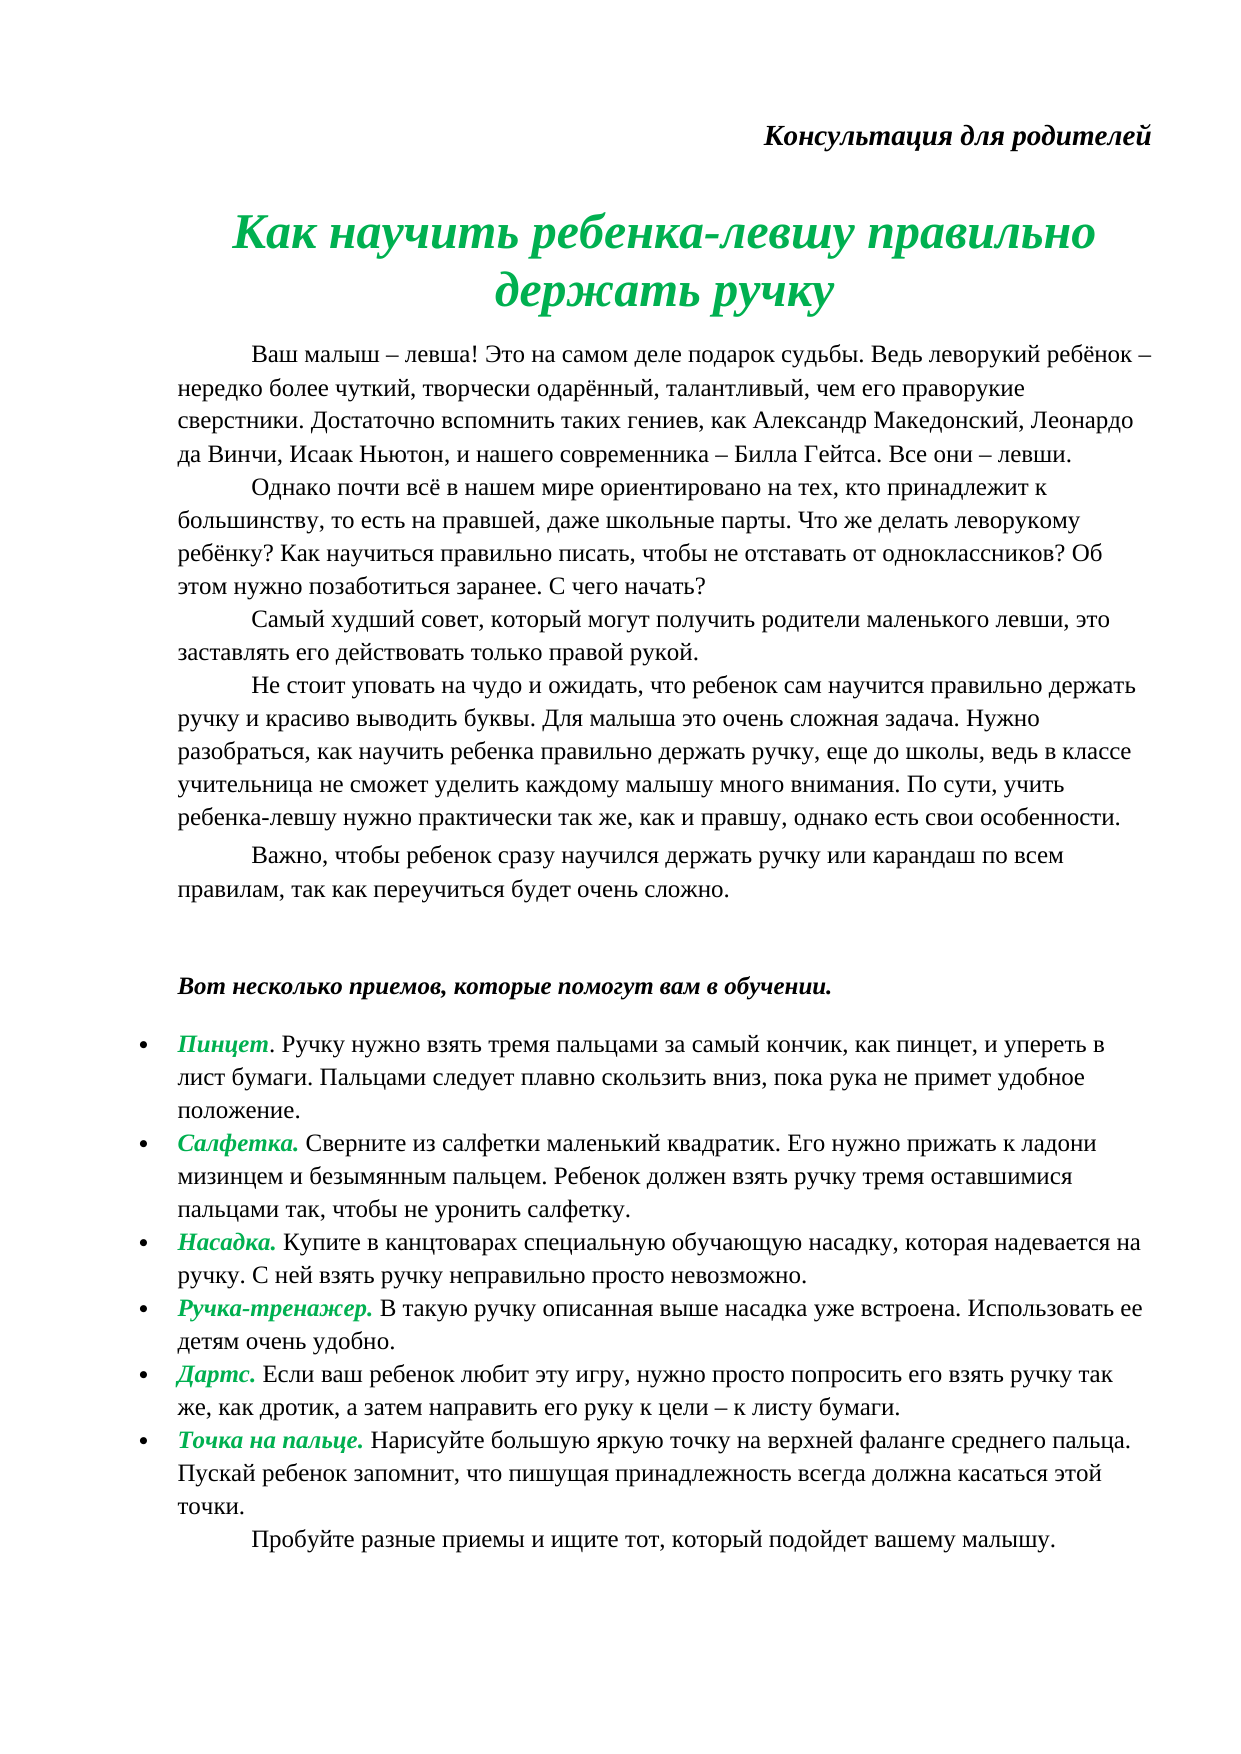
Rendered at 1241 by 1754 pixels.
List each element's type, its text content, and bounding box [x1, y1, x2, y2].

text Однако почти всё в нашем мире ориентировано на тех, кто принадлежит к большинству, то есть на правшей, даже школьные парты. Что же делать леворукому ребёнку? Как научиться правильно писать, чтобы не отставать от одноклассников? Об этом нужно позаботиться заранее. С чего начать? [177, 472, 1152, 599]
text Ваш малыш – левша! Это на самом деле подарок судьбы. Ведь леворукий ребёнок – нередко более чуткий, творчески одарённый, талантливый, чем его праворукие сверстники. Достаточно вспомнить таких гениев, как Александр Македонский, Леонардо да Винчи, Исаак Ньютон, и нашего современника – Билла Гейтса. Все они – левши. [177, 339, 1152, 467]
list Салфетка. Сверните из салфетки маленький квадратик. Его нужно прижать к ладони мизинцем и безымянным пальцем. Ребенок должен взять ручку тремя оставшимися пальцами так, чтобы не уронить салфетку. [140, 1128, 1152, 1222]
list Насадка. Купите в канцтоварах специальную обучающую насадку, которая надевается на ручку. С ней взять ручку неправильно просто невозможно. [140, 1227, 1152, 1288]
text Как научить ребенка-левшу правильно держать ручку [177, 202, 1152, 317]
text Самый худший совет, который могут получить родители маленького левши, это заставлять его действовать только правой рукой. [177, 604, 1152, 666]
list Дартс. Если ваш ребенок любит эту игру, нужно просто попросить его взять ручку так же, как дротик, а затем направить его руку к цели – к листу бумаги. [140, 1359, 1152, 1421]
list Пинцет. Ручку нужно взять тремя пальцами за самый кончик, как пинцет, и упереть в лист бумаги. Пальцами следует плавно скользить вниз, пока рука не примет удобное положение. [140, 1029, 1152, 1123]
text Пробуйте разные приемы и ищите тот, который подойдет вашему малышу. [177, 1524, 1152, 1553]
text Не стоит уповать на чудо и ожидать, что ребенок сам научится правильно держать ручку и красиво выводить буквы. Для малыша это очень сложная задача. Нужно разобраться, как научить ребенка правильно держать ручку, еще до школы, ведь в классе учительница не сможет уделить каждому малышу много внимания. По сути, учить ребенка-левшу нужно практически так же, как и правшу, однако есть свои особенности. [177, 670, 1152, 831]
list Ручка-тренажер. В такую ручку описанная выше насадка уже встроена. Использовать ее детям очень удобно. [140, 1293, 1152, 1354]
text Консультация для родителей [0, 118, 1152, 152]
list Точка на пальце. Нарисуйте большую яркую точку на верхней фаланге среднего пальца. Пускай ребенок запомнит, что пишущая принадлежность всегда должна касаться этой точки. [140, 1425, 1152, 1520]
text Вот несколько приемов, которые помогут вам в обучении. [177, 966, 1152, 999]
text Важно, чтобы ребенок сразу научился держать ручку или карандаш по всем правилам, так как переучиться будет очень сложно. [177, 835, 1152, 903]
